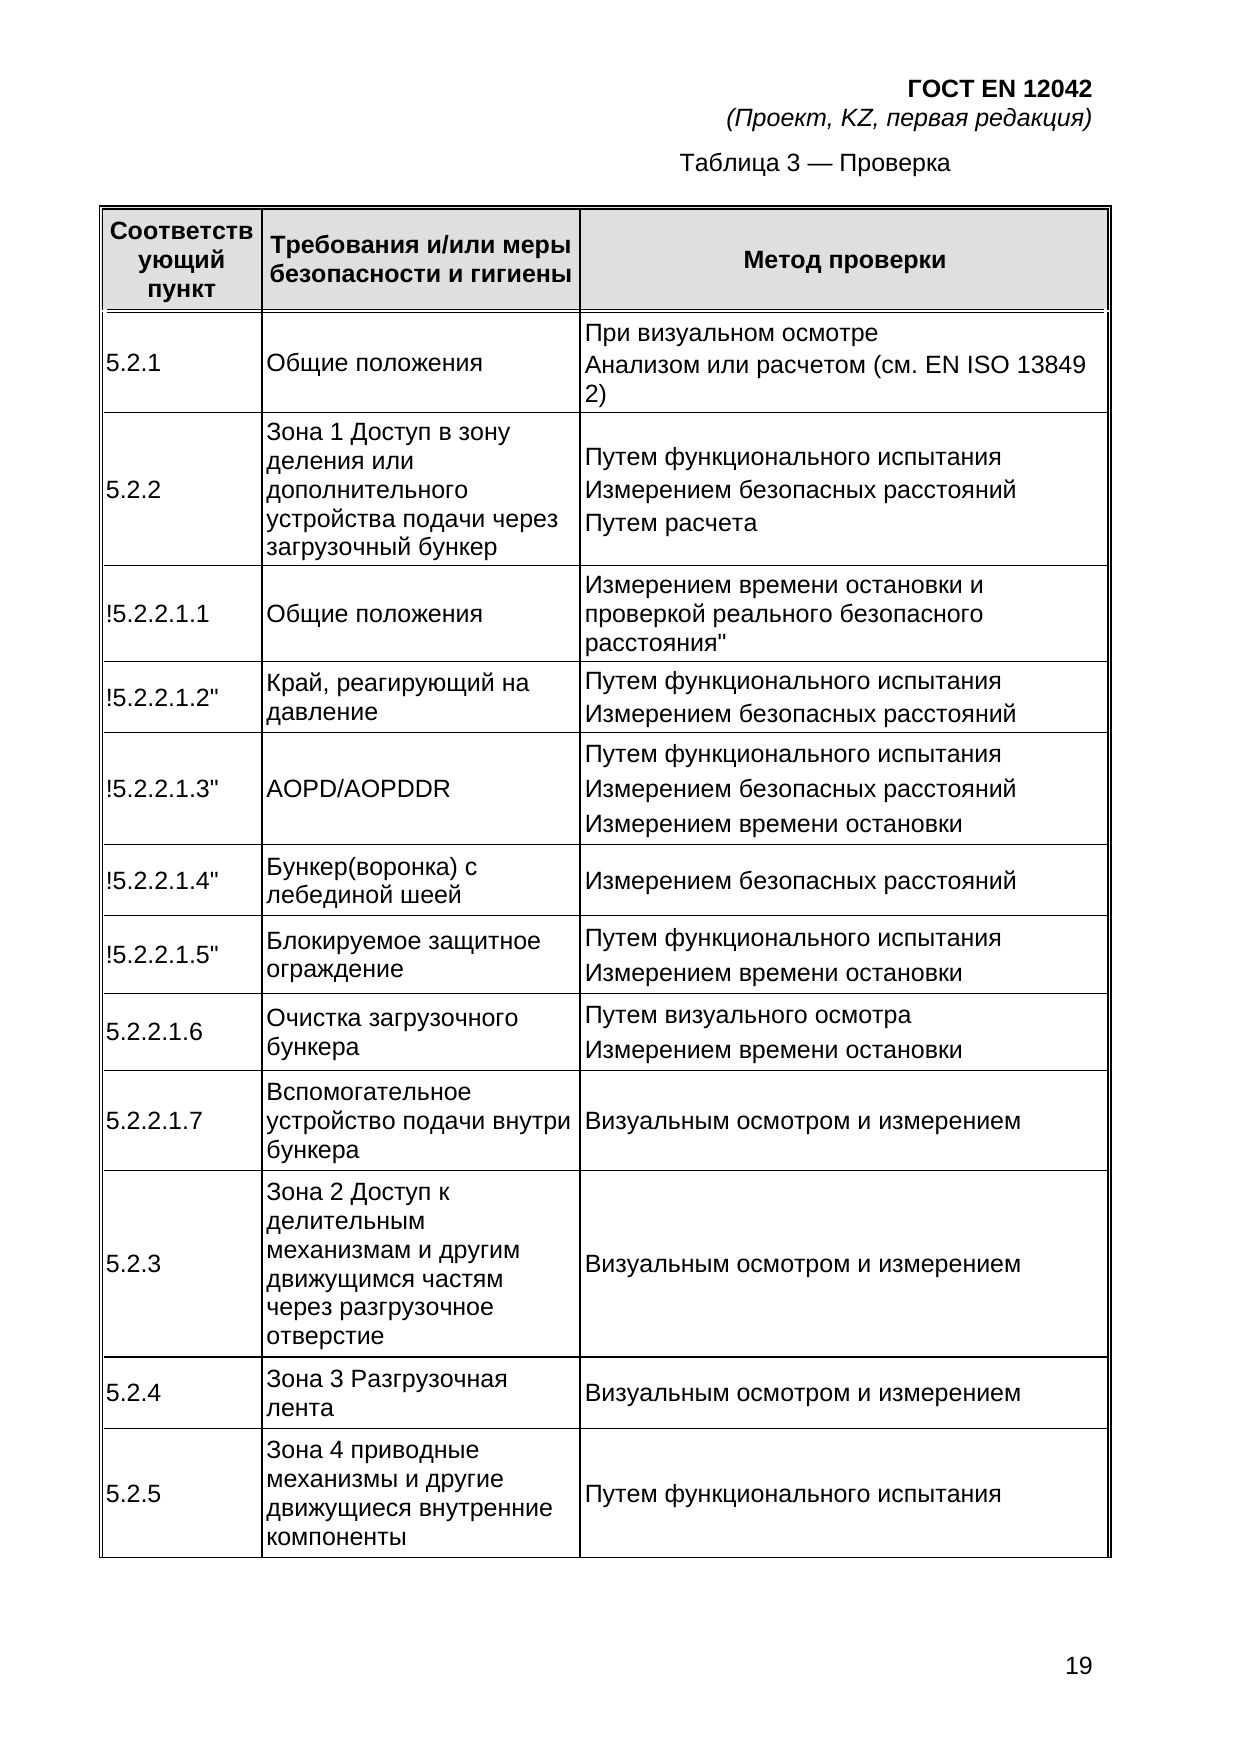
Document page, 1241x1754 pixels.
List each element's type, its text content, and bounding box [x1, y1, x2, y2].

table_cell !5.2.2.1.2" [103, 662, 261, 732]
table_cell Блокируемое защитное ограждение [263, 916, 579, 992]
table_cell Визуальным осмотром и измерением [581, 1071, 1107, 1169]
table_cell 5.2.1 [101, 309, 261, 412]
table_cell 5.2.2 [103, 413, 261, 565]
table_cell Общие положения [263, 566, 579, 661]
table_cell !5.2.2.1.3" [103, 733, 261, 844]
table_cell AOPD/AOPDDR [263, 733, 579, 844]
table_cell !5.2.2.1.4" [103, 845, 261, 915]
table_cell 5.2.3 [103, 1171, 261, 1356]
table_cell 5.2.2.1.6 [103, 994, 261, 1070]
table_cell Путем функционального испытания Измерением безопасных расстояний Путем расчета [581, 413, 1107, 565]
table_cell Бункер(воронка) с лебединой шеей [263, 845, 579, 915]
table_cell !5.2.2.1.1 [103, 566, 261, 661]
text Таблица 3 — Проверка [118, 148, 1092, 176]
table_cell Визуальным осмотром и измерением [581, 1358, 1107, 1428]
table_cell Путем функционального испытания Измерением времени остановки [581, 916, 1107, 992]
table_cell Визуальным осмотром и измерением [581, 1171, 1107, 1356]
table_header Требования и/или меры безопасности и гигиены [263, 210, 579, 309]
table_cell Измерением времени остановки и проверкой реального безопасного расстояния" [581, 566, 1107, 661]
table_cell 5.2.5 [103, 1429, 261, 1557]
table_cell 5.2.4 [103, 1357, 261, 1428]
table_cell Путем визуального осмотра Измерением времени остановки [581, 994, 1107, 1070]
table_cell Измерением безопасных расстояний [581, 845, 1107, 915]
table_cell При визуальном осмотре Анализом или расчетом (см. EN ISO 13849 2) [581, 309, 1109, 412]
table_cell Путем функционального испытания Измерением безопасных расстояний [581, 662, 1107, 732]
table_cell !5.2.2.1.5" [103, 916, 261, 992]
table_cell Зона 3 Разгрузочная лента [263, 1358, 579, 1428]
table_cell Зона 2 Доступ к делительным механизмам и другим движущимся частям через разгрузочное отверстие [263, 1171, 579, 1356]
table_header Метод проверки [581, 210, 1107, 309]
table_cell Очистка загрузочного бункера [263, 994, 579, 1070]
table_cell 5.2.2.1.7 [103, 1071, 261, 1169]
table_cell Зона 1 Доступ в зону деления или дополнительного устройства подачи через загрузочный бункер [263, 413, 579, 565]
table_cell Зона 4 приводные механизмы и другие движущиеся внутренние компоненты [263, 1429, 579, 1557]
table_cell Вспомогательное устройство подачи внутри бункера [263, 1071, 579, 1169]
table_cell Путем функционального испытания Измерением безопасных расстояний Измерением времени остановки [581, 733, 1107, 844]
table_cell Край, реагирующий на давление [263, 662, 579, 732]
table_cell Общие положения [263, 313, 579, 412]
table_header Соответствующий пункт [103, 210, 261, 309]
table_cell Путем функционального испытания [581, 1429, 1107, 1557]
